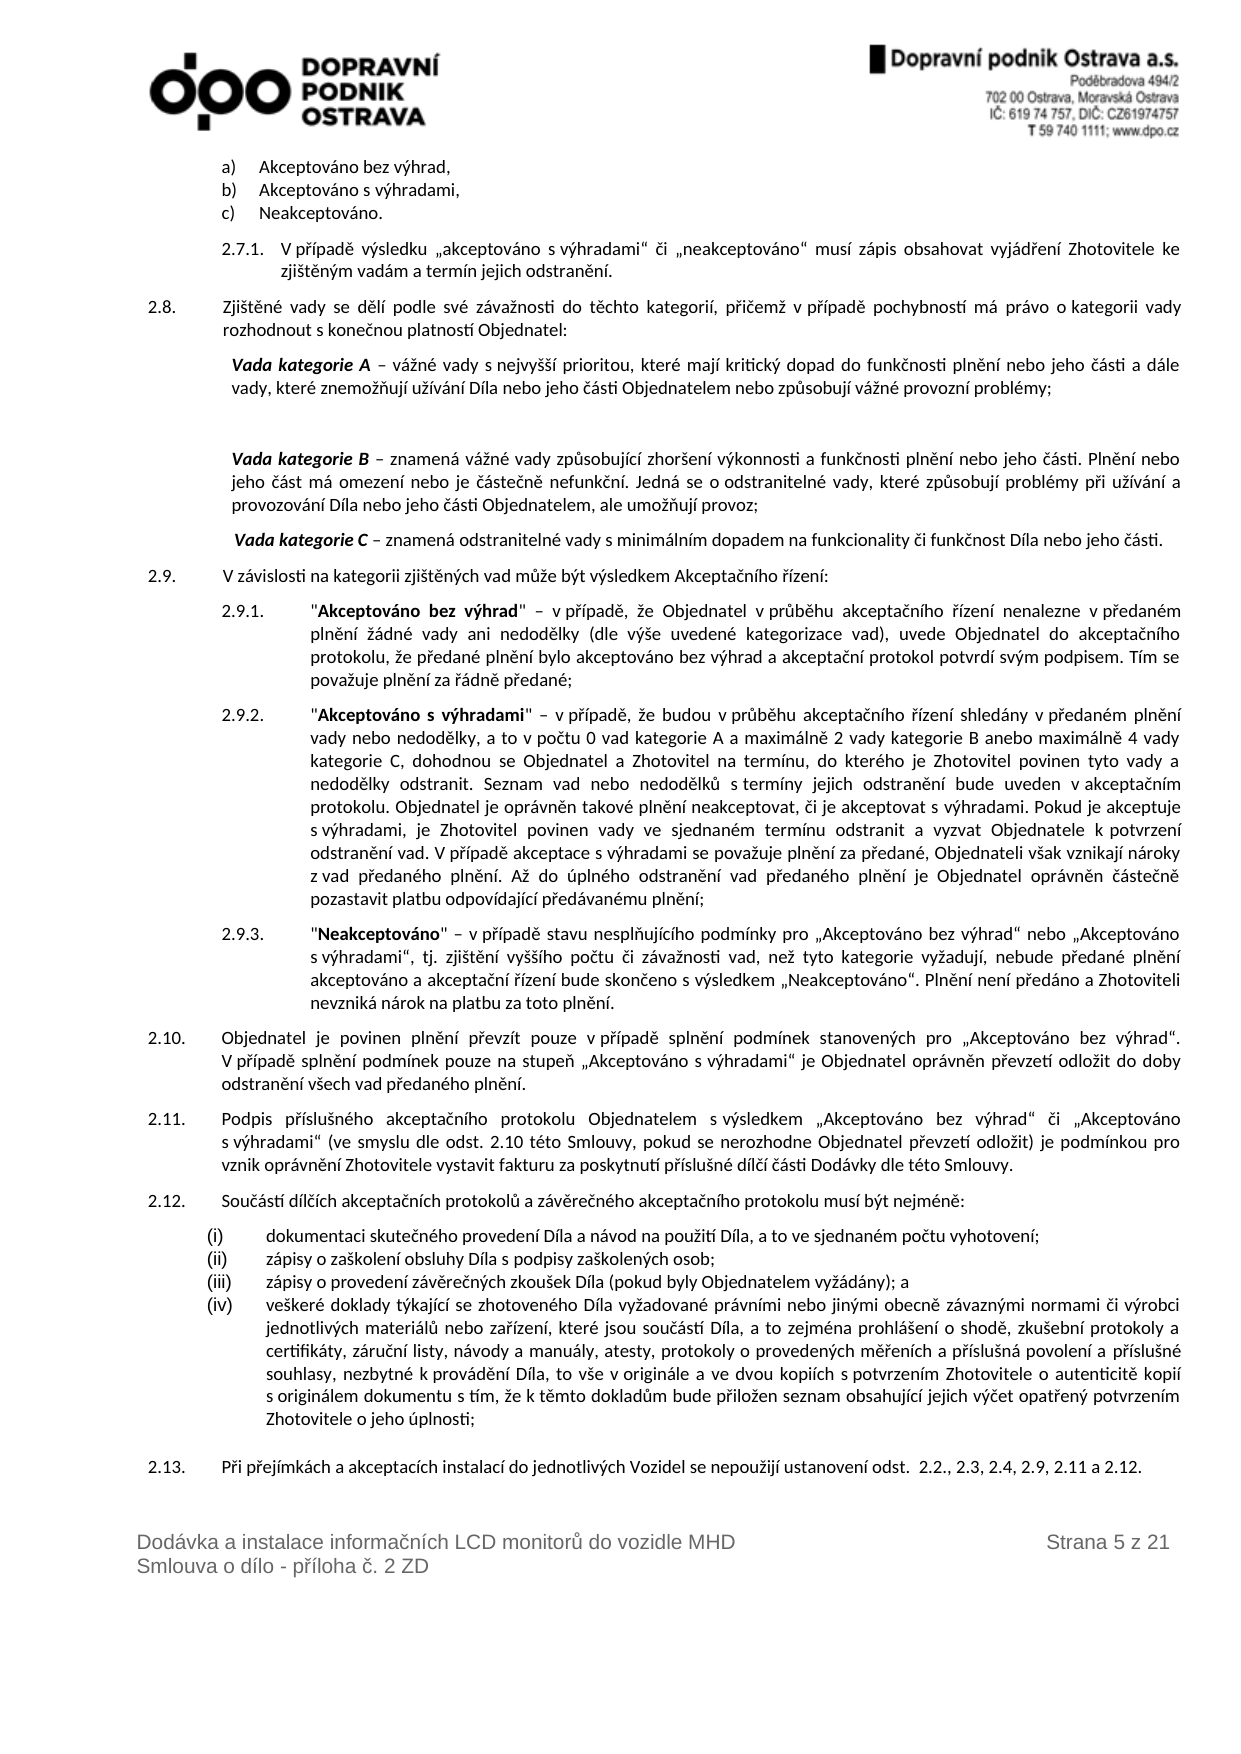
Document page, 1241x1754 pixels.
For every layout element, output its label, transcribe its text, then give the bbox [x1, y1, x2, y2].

text Vada kategorie C – znamená odstranitelné vady s minimálním dopadem na funkcionality či funkčnost Díla nebo jeho části. [234, 528, 1181, 551]
list Součástí dílčích akceptačních protokolů a závěrečného akceptačního protokolu musí být nejméně: [148, 1189, 1181, 1212]
list Zjištěné vady se dělí podle své závažnosti do těchto kategorií, přičemž v případě pochybností má právo o kategorii vady rozhodnout s konečnou platností Objednatel: [148, 295, 1181, 341]
text 2.13. Při přejímkách a akceptacích instalací do jednotlivých Vozidel se nepoužijí ustanovení odst. 2.2., 2.3, 2.4, 2.9, 2.11 a 2.12. [148, 1456, 1181, 1478]
picture [147, 50, 444, 134]
list Neakceptováno. [221, 201, 1181, 224]
list "Neakceptováno" – v případě stavu nesplňujícího podmínky pro „Akceptováno bez výhrad“ nebo „Akceptováno s výhradami“, tj. zjištění vyššího počtu či závažnosti vad, než tyto kategorie vyžadují, nebude předané plnění akceptováno a akceptační řízení bude skončeno s výsledkem „Neakceptováno“. Plnění není předáno a Zhotoviteli nevzniká nárok na platbu za toto plnění. [221, 922, 1181, 1014]
list veškeré doklady týkající se zhotoveného Díla vyžadované právními nebo jinými obecně závaznými normami či výrobci jednotlivých materiálů nebo zařízení, které jsou součástí Díla, a to zejména prohlášení o shodě, zkušební protokoly a certifikáty, záruční listy, návody a manuály, atesty, protokoly o provedených měřeních a příslušná povolení a příslušné souhlasy, nezbytné k provádění Díla, to vše v originále a ve dvou kopiích s potvrzením Zhotovitele o autenticitě kopií s originálem dokumentu s tím, že k těmto dokladům bude přiložen seznam obsahující jejich výčet opatřený potvrzením Zhotovitele o jeho úplnosti; [207, 1293, 1181, 1431]
text Vada kategorie A – vážné vady s nejvyšší prioritou, které mají kritický dopad do funkčnosti plnění nebo jeho části a dále vady, které znemožňují užívání Díla nebo jeho části Objednatelem nebo způsobují vážné provozní problémy; [231, 353, 1181, 399]
list Podpis příslušného akceptačního protokolu Objednatelem s výsledkem „Akceptováno bez výhrad“ či „Akceptováno s výhradami“ (ve smyslu dle odst. 2.10 této Smlouvy, pokud se nerozhodne Objednatel převzetí odložit) je podmínkou pro vznik oprávnění Zhotovitele vystavit fakturu za poskytnutí příslušné dílčí části Dodávky dle této Smlouvy. [148, 1108, 1181, 1176]
picture [867, 42, 1182, 142]
list Akceptováno s výhradami, [221, 178, 1181, 201]
list zápisy o zaškolení obsluhy Díla s podpisy zaškolených osob; [207, 1247, 1181, 1270]
list V závislosti na kategorii zjištěných vad může být výsledkem Akceptačního řízení: [148, 564, 1181, 587]
list zápisy o provedení závěrečných zkoušek Díla (pokud byly Objednatelem vyžádány); a [207, 1270, 1181, 1293]
list "Akceptováno bez výhrad" – v případě, že Objednatel v průběhu akceptačního řízení nenalezne v předaném plnění žádné vady ani nedodělky (dle výše uvedené kategorizace vad), uvede Objednatel do akceptačního protokolu, že předané plnění bylo akceptováno bez výhrad a akceptační protokol potvrdí svým podpisem. Tím se považuje plnění za řádně předané; [221, 599, 1181, 691]
list "Akceptováno s výhradami" – v případě, že budou v průběhu akceptačního řízení shledány v předaném plnění vady nebo nedodělky, a to v počtu 0 vad kategorie A a maximálně 2 vady kategorie B anebo maximálně 4 vady kategorie C, dohodnou se Objednatel a Zhotovitel na termínu, do kterého je Zhotovitel povinen tyto vady a nedodělky odstranit. Seznam vad nebo nedodělků s termíny jejich odstranění bude uveden v akceptačním protokolu. Objednatel je oprávněn takové plnění neakceptovat, či je akceptovat s výhradami. Pokud je akceptuje s výhradami, je Zhotovitel povinen vady ve sjednaném termínu odstranit a vyzvat Objednatele k potvrzení odstranění vad. V případě akceptace s výhradami se považuje plnění za předané, Objednateli však vznikají nároky z vad předaného plnění. Až do úplného odstranění vad předaného plnění je Objednatel oprávněn částečně pozastavit platbu odpovídající předávanému plnění; [221, 703, 1181, 910]
list V případě výsledku „akceptováno s výhradami“ či „neakceptováno“ musí zápis obsahovat vyjádření Zhotovitele ke zjištěným vadám a termín jejich odstranění. [221, 237, 1181, 283]
list Akceptováno bez výhrad, [221, 156, 1181, 178]
text Vada kategorie B – znamená vážné vady způsobující zhoršení výkonnosti a funkčnosti plnění nebo jeho části. Plnění nebo jeho část má omezení nebo je částečně nefunkční. Jedná se o odstranitelné vady, které způsobují problémy při užívání a provozování Díla nebo jeho části Objednatelem, ale umožňují provoz; [231, 447, 1181, 516]
list dokumentaci skutečného provedení Díla a návod na použití Díla, a to ve sjednaném počtu vyhotovení; [207, 1224, 1181, 1247]
list Objednatel je povinen plnění převzít pouze v případě splnění podmínek stanovených pro „Akceptováno bez výhrad“. V případě splnění podmínek pouze na stupeň „Akceptováno s výhradami“ je Objednatel oprávněn převzetí odložit do doby odstranění všech vad předaného plnění. [148, 1026, 1181, 1095]
